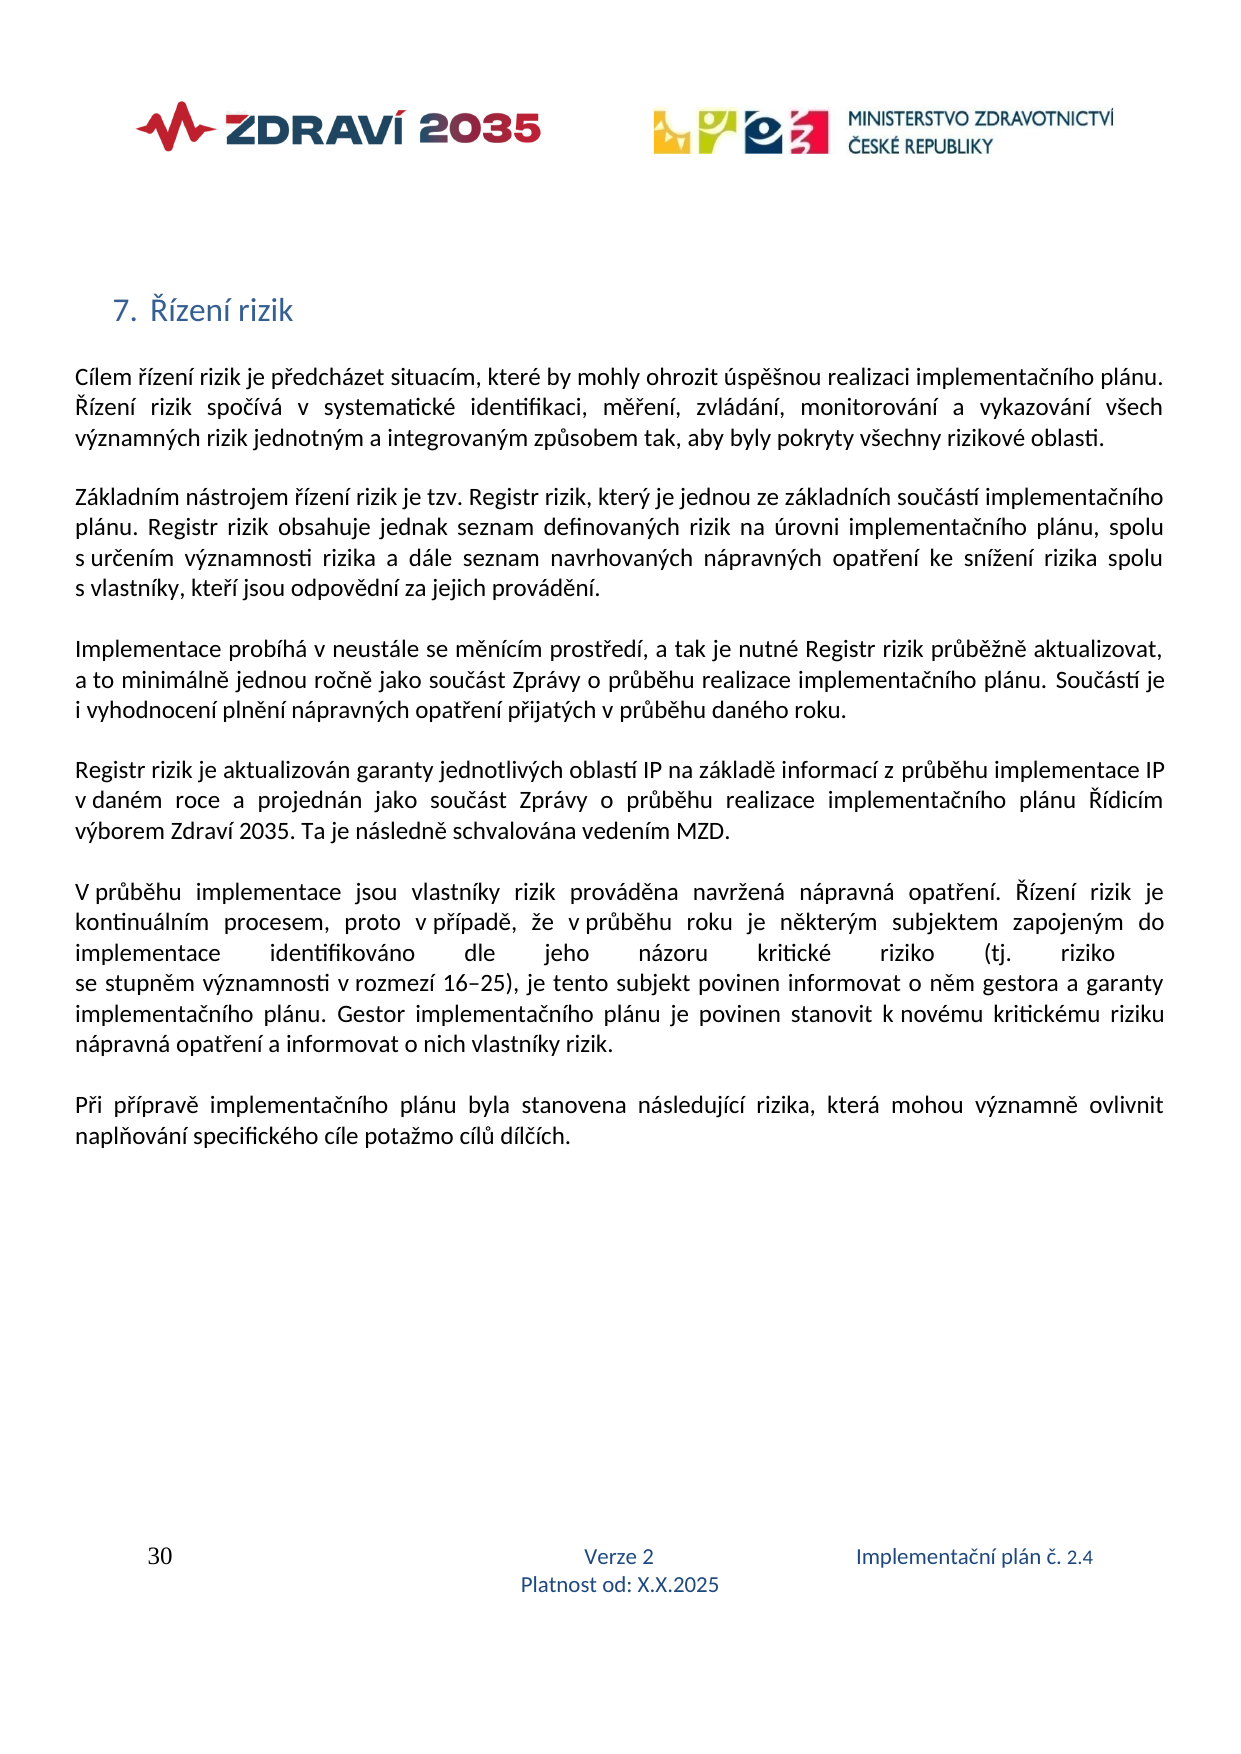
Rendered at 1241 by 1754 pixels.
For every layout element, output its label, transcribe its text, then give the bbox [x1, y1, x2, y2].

subtitle Řízení rizik [112, 289, 1165, 330]
text Registr rizik je aktualizován garanty jednotlivých oblastí IP na základě informací z průběhu implementace IP v daném roce a projednán jako součást Zprávy o průběhu realizace implementačního plánu Řídicím výborem Zdraví 2035. Ta je následně schvalována vedením MZD. [75, 754, 1165, 845]
picture [104, 73, 594, 177]
text Při přípravě implementačního plánu byla stanovena následující rizika, která mohou významně ovlivnit naplňování specifického cíle potažmo cílů dílčích. [75, 1089, 1165, 1151]
text Základním nástrojem řízení rizik je tzv. Registr rizik, který je jednou ze základních součástí implementačního plánu. Registr rizik obsahuje jednak seznam definovaných rizik na úrovni implementačního plánu, spolu s určením významnosti rizika a dále seznam navrhovaných nápravných opatření ke snížení rizika spolu s vlastníky, kteří jsou odpovědní za jejich provádění. [75, 481, 1165, 603]
picture [653, 107, 1114, 154]
text Implementace probíhá v neustále se měnícím prostředí, a tak je nutné Registr rizik průběžně aktualizovat, a to minimálně jednou ročně jako součást Zprávy o průběhu realizace implementačního plánu. Součástí je i vyhodnocení plnění nápravných opatření přijatých v průběhu daného roku. [75, 633, 1165, 725]
text Cílem řízení rizik je předcházet situacím, které by mohly ohrozit úspěšnou realizaci implementačního plánu. Řízení rizik spočívá v systematické identifikaci, měření, zvládání, monitorování a vykazování všech významných rizik jednotným a integrovaným způsobem tak, aby byly pokryty všechny rizikové oblasti. [75, 361, 1165, 452]
text V průběhu implementace jsou vlastníky rizik prováděna navržená nápravná opatření. Řízení rizik je kontinuálním procesem, proto v případě, že v průběhu roku je některým subjektem zapojeným do implementace identifikováno dle jeho názoru kritické riziko (tj. riziko se stupněm významnosti v rozmezí 16–25), je tento subjekt povinen informovat o něm gestora a garanty implementačního plánu. Gestor implementačního plánu je povinen stanovit k novému kritickému riziku nápravná opatření a informovat o nich vlastníky rizik. [75, 876, 1165, 1059]
